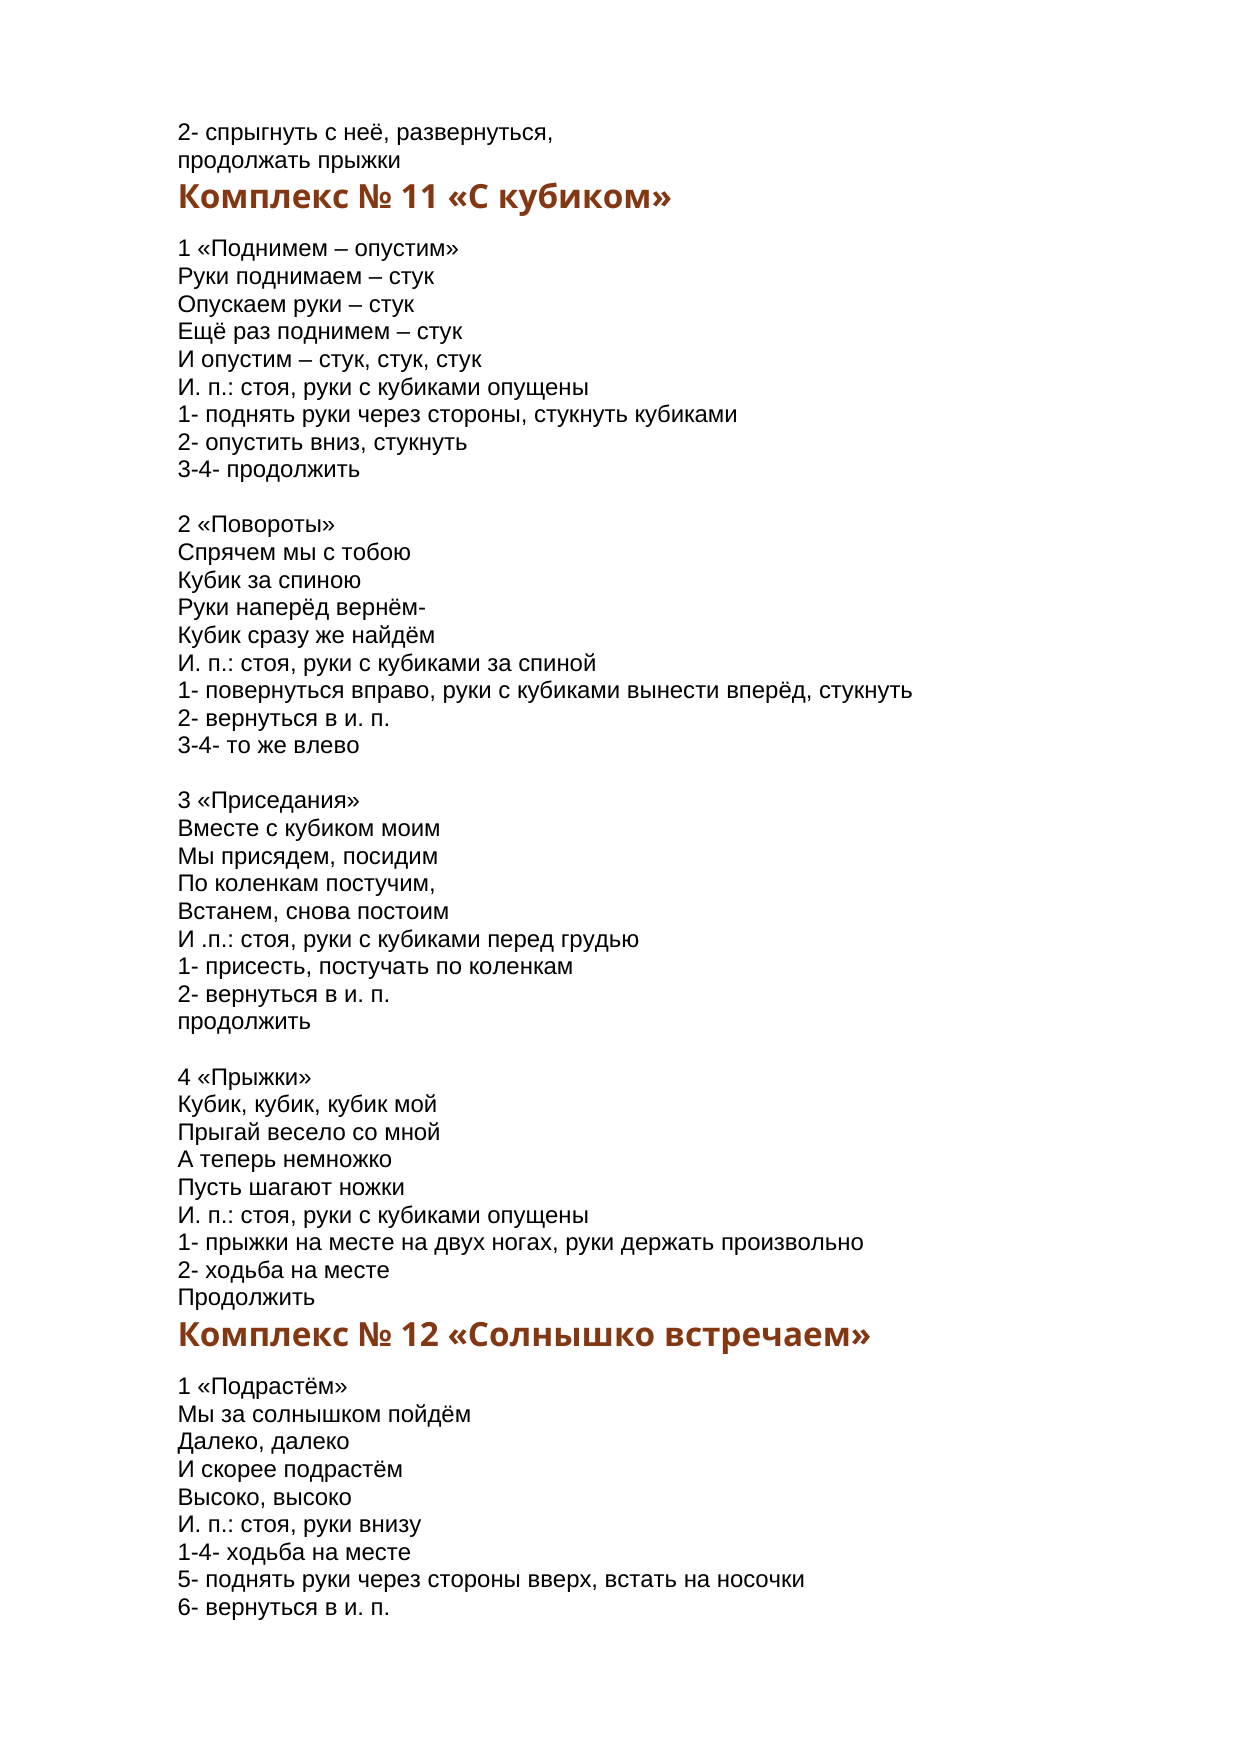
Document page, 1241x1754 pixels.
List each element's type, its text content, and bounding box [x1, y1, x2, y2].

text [177, 1372, 1152, 1620]
text 1 «Поднимем – опустим» Руки поднимаем – стук Опускаем руки – стук Ещё раз поднимем – стук И опустим – стук, стук, стук И. п.: стоя, руки с кубиками опущены 1- поднять руки через стороны, стукнуть кубиками 2- опустить вниз, стукнуть 3-4- продолжить 2 «Повороты» Спрячем мы с тобою Кубик за спиною Руки наперёд вернём- Кубик сразу же найдём И. п.: стоя, руки с кубиками за спиной 1- повернуться вправо, руки с кубиками вынести вперёд, стукнуть 2- вернуться в и. п. 3-4- то же влево 3 «Приседания» Вместе с кубиком моим Мы присядем, посидим По коленкам постучим, Встанем, снова постоим И .п.: стоя, руки с кубиками перед грудью 1- присесть, постучать по коленкам 2- вернуться в и. п. продолжить 4 «Прыжки» Кубик, кубик, кубик мой Прыгай весело со мной А теперь немножко Пусть шагают ножки И. п.: стоя, руки с кубиками опущены 1- прыжки на месте на двух ногах, руки держать произвольно 2- ходьба на месте Продолжить [177, 234, 1152, 1311]
text Комплекс № 11 «С кубиком» [177, 173, 1152, 219]
text Комплекс № 12 «Солнышко встречаем» [177, 1311, 1152, 1356]
